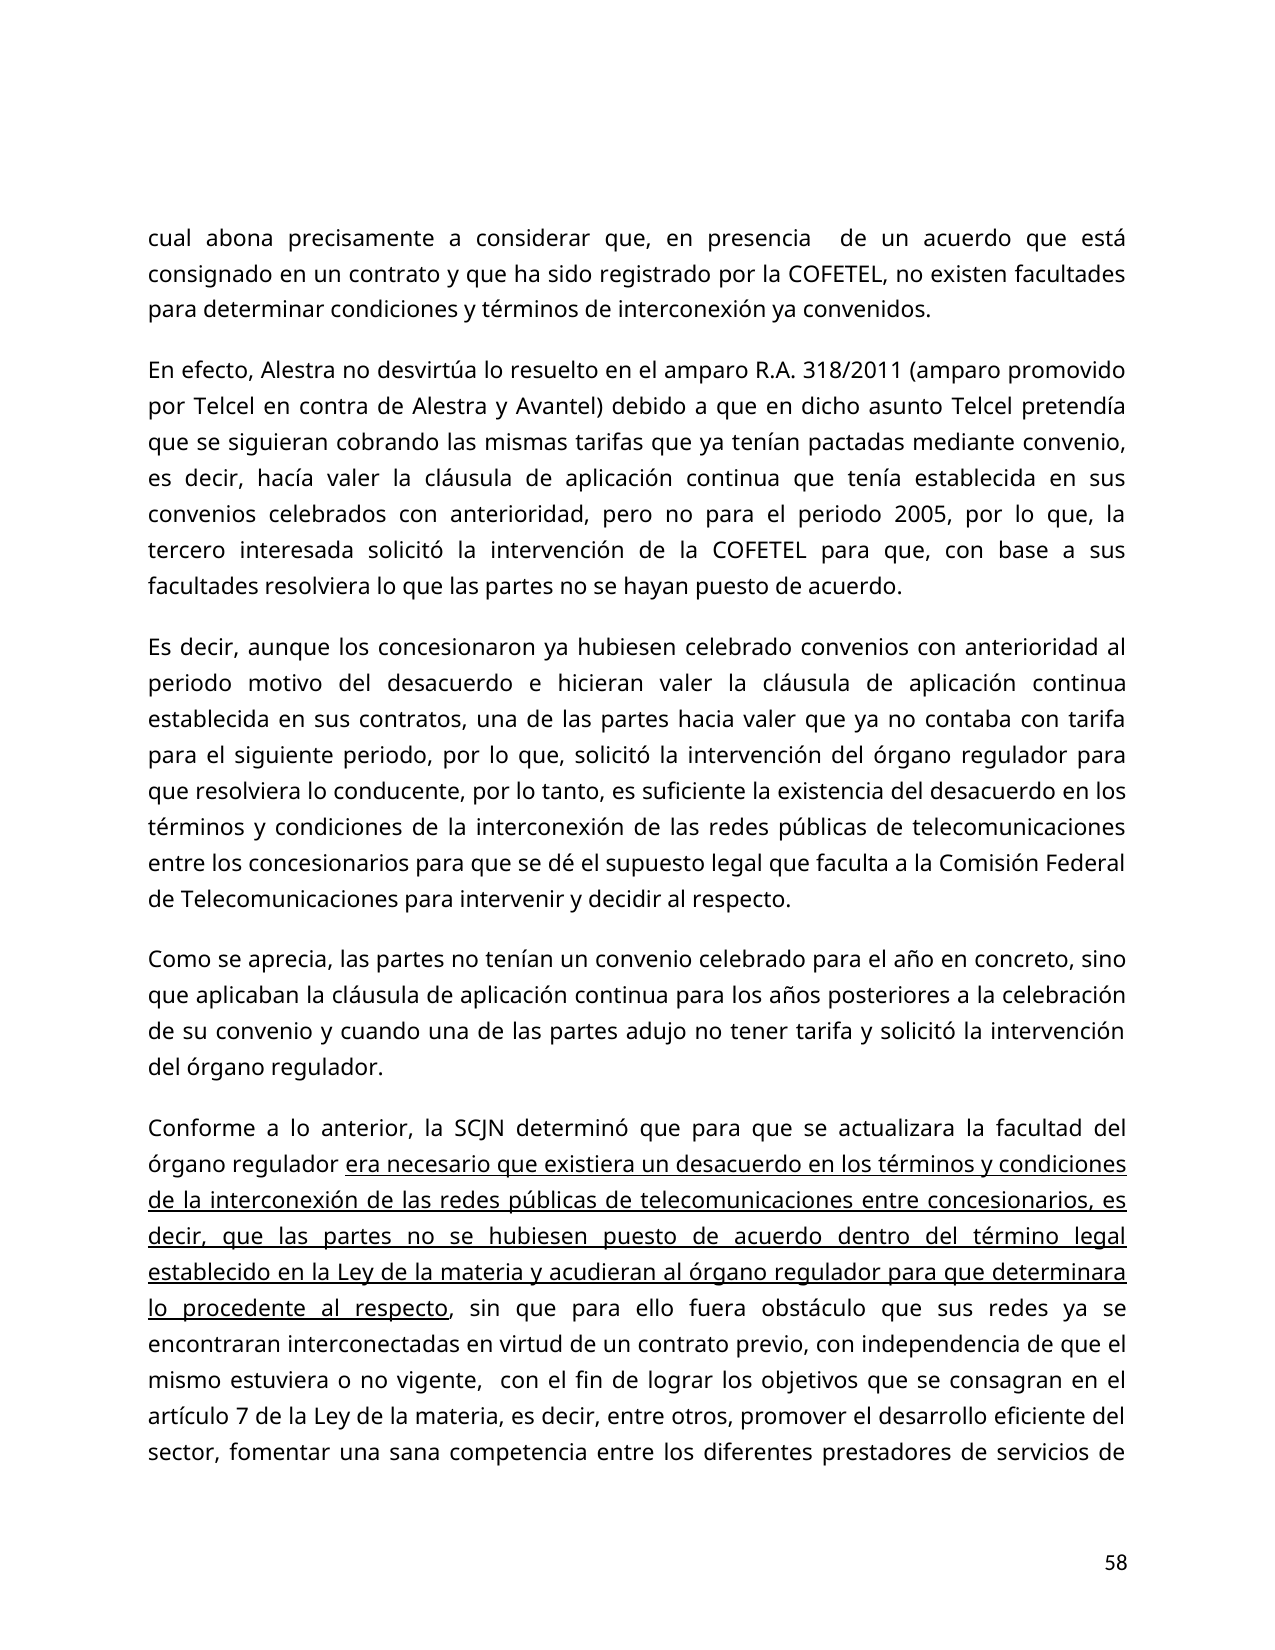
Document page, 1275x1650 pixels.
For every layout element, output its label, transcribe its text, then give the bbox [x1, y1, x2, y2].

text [148, 1284, 1127, 1467]
text Como se aprecia, las partes no tenían un convenio celebrado para el año en concreto, sino que aplicaban la cláusula de aplicación continua para los años posteriores a la celebración de su convenio y cuando una de las partes adujo no tener tarifa y solicitó la intervención del órgano regulador. [148, 943, 1127, 1082]
text En efecto, Alestra no desvirtúa lo resuelto en el amparo R.A. 318/2011 (amparo promovido por Telcel en contra de Alestra y Avantel) debido a que en dicho asunto Telcel pretendía que se siguieran cobrando las mismas tarifas que ya tenían pactadas mediante convenio, es decir, hacía valer la cláusula de aplicación continua que tenía establecida en sus convenios celebrados con anterioridad, pero no para el periodo 2005, por lo que, la tercero interesada solicitó la intervención de la COFETEL para que, con base a sus facultades resolviera lo que las partes no se hayan puesto de acuerdo. [148, 354, 1127, 601]
text Es decir, aunque los concesionaron ya hubiesen celebrado convenios con anterioridad al periodo motivo del desacuerdo e hicieran valer la cláusula de aplicación continua establecida en sus contratos, una de las partes hacia valer que ya no contaba con tarifa para el siguiente periodo, por lo que, solicitó la intervención del órgano regulador para que resolviera lo conducente, por lo tanto, es suficiente la existencia del desacuerdo en los términos y condiciones de la interconexión de las redes públicas de telecomunicaciones entre los concesionarios para que se dé el supuesto legal que faculta a la Comisión Federal de Telecomunicaciones para intervenir y decidir al respecto. [148, 631, 1127, 914]
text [148, 222, 1127, 325]
